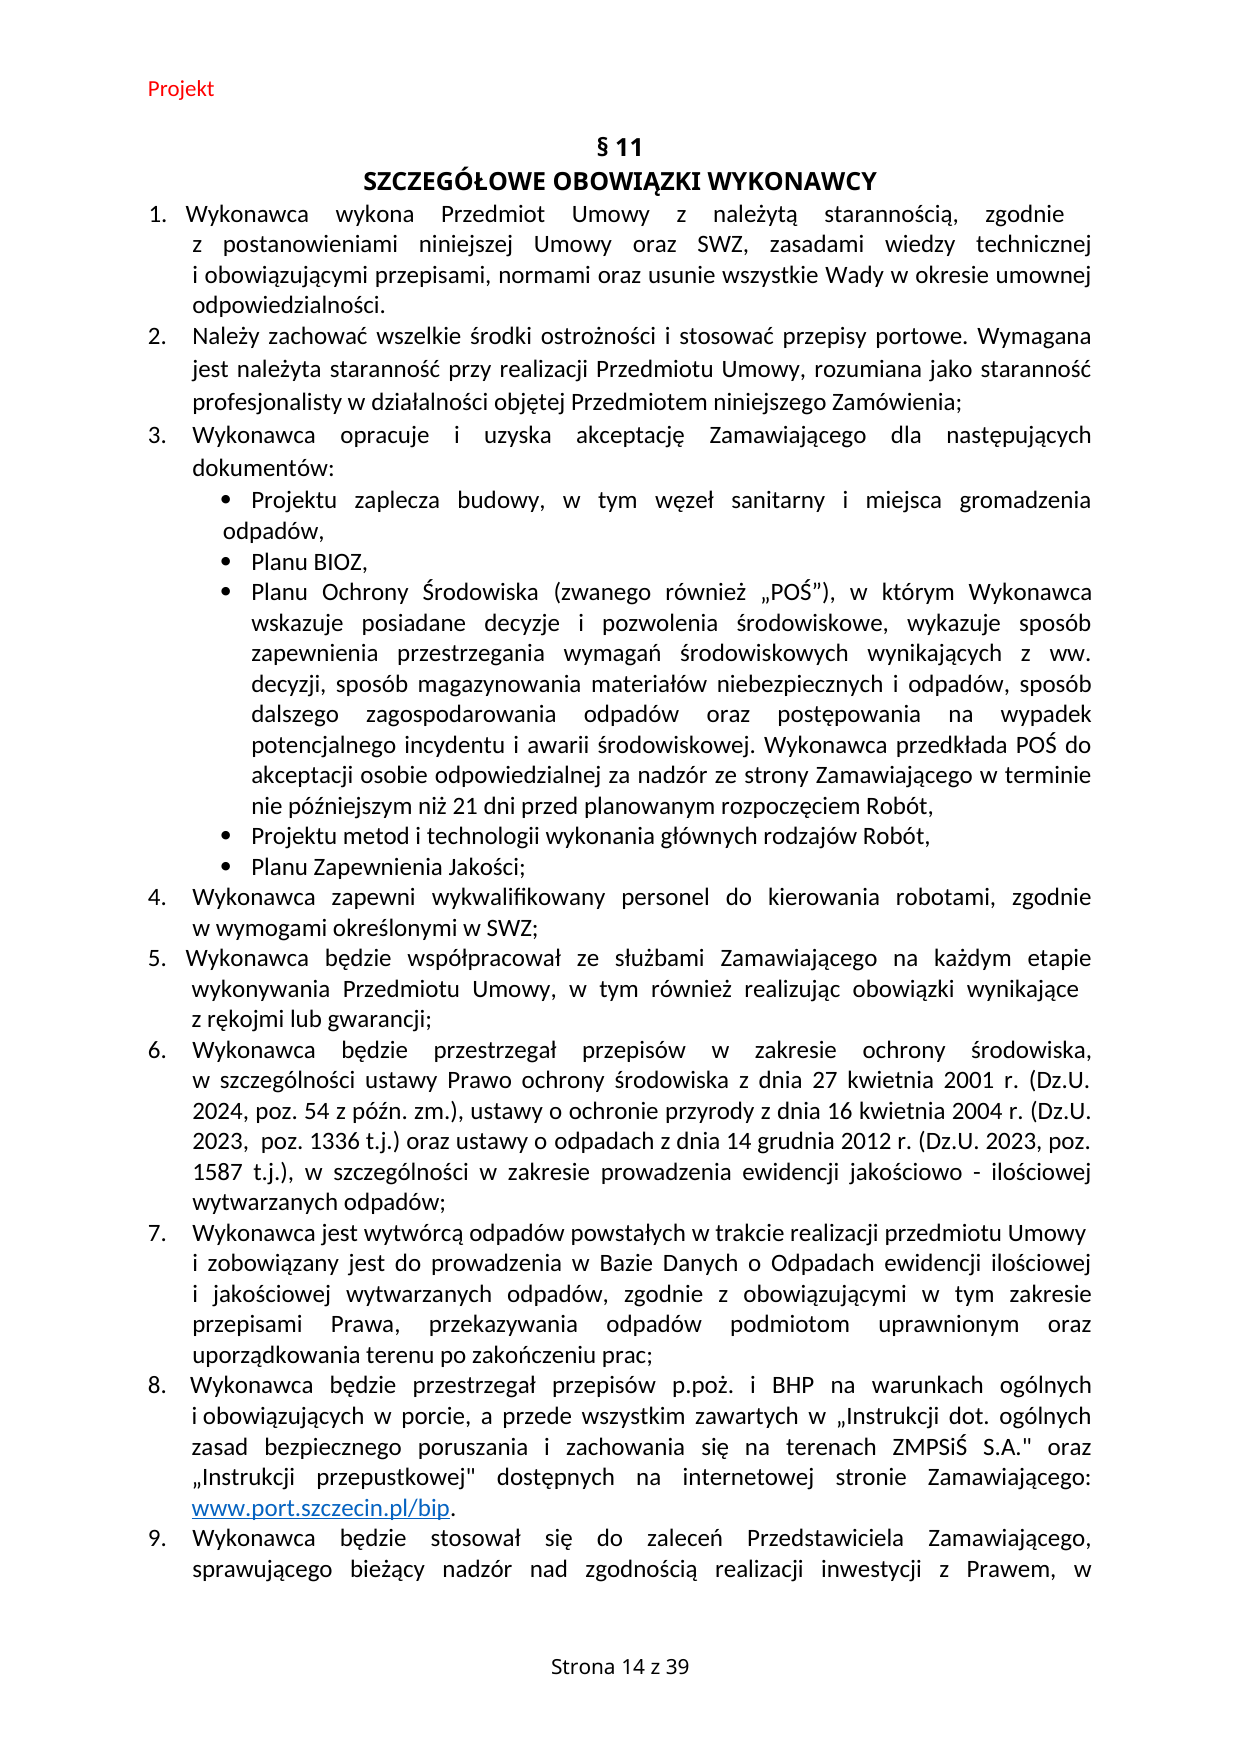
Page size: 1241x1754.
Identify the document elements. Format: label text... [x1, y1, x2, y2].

text SZCZEGÓŁOWE OBOWIĄZKI WYKONAWCY [148, 164, 1093, 198]
list Należy zachować wszelkie środki ostrożności i stosować przepisy portowe. Wymagana jest należyta staranność przy realizacji Przedmiotu Umowy, rozumiana jako staranność profesjonalisty w działalności objętej Przedmiotem niniejszego Zamówienia; [148, 320, 1093, 416]
list Wykonawca będzie przestrzegał przepisów w zakresie ochrony środowiska, w szczególności ustawy Prawo ochrony środowiska z dnia 27 kwietnia 2001 r. (Dz.U. 2024, poz. 54 z późn. zm.), ustawy o ochronie przyrody z dnia 16 kwietnia 2004 r. (Dz.U. 2023, poz. 1336 t.j.) oraz ustawy o odpadach z dnia 14 grudnia 2012 r. (Dz.U. 2023, poz. 1587 t.j.), w szczególności w zakresie prowadzenia ewidencji jakościowo - ilościowej wytwarzanych odpadów; [148, 1034, 1093, 1217]
list Projektu metod i technologii wykonania głównych rodzajów Robót, [221, 820, 1093, 851]
list Planu Zapewnienia Jakości; [221, 851, 1093, 881]
list Wykonawca będzie współpracował ze służbami Zamawiającego na każdym etapie wykonywania Przedmiotu Umowy, w tym również realizując obowiązki wynikające z rękojmi lub gwarancji; [148, 942, 1093, 1034]
list Wykonawca wykona Przedmiot Umowy z należytą starannością, zgodnie z postanowieniami niniejszej Umowy oraz SWZ, zasadami wiedzy technicznej i obowiązującymi przepisami, normami oraz usunie wszystkie Wady w okresie umownej odpowiedzialności. [148, 198, 1093, 320]
list Wykonawca jest wytwórcą odpadów powstałych w trakcie realizacji przedmiotu Umowy i zobowiązany jest do prowadzenia w Bazie Danych o Odpadach ewidencji ilościowej i jakościowej wytwarzanych odpadów, zgodnie z obowiązującymi w tym zakresie przepisami Prawa, przekazywania odpadów podmiotom uprawnionym oraz uporządkowania terenu po zakończeniu prac; [148, 1217, 1093, 1370]
list Projektu zaplecza budowy, w tym węzeł sanitarny i miejsca gromadzenia odpadów, [221, 484, 1093, 546]
list Wykonawca będzie przestrzegał przepisów p.poż. i BHP na warunkach ogólnych i obowiązujących w porcie, a przede wszystkim zawartych w „Instrukcji dot. ogólnych zasad bezpiecznego poruszania i zachowania się na terenach ZMPSiŚ S.A." oraz „Instrukcji przepustkowej" dostępnych na internetowej stronie Zamawiającego: www.port.szczecin.pl/bip. [148, 1370, 1093, 1522]
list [148, 1522, 1093, 1583]
list Wykonawca zapewni wykwalifikowany personel do kierowania robotami, zgodnie w wymogami określonymi w SWZ; [148, 881, 1093, 942]
list Wykonawca opracuje i uzyska akceptację Zamawiającego dla następujących dokumentów: [148, 419, 1093, 482]
list Planu BIOZ, [221, 546, 1093, 576]
list Planu Ochrony Środowiska (zwanego również „POŚ”), w którym Wykonawca wskazuje posiadane decyzje i pozwolenia środowiskowe, wykazuje sposób zapewnienia przestrzegania wymagań środowiskowych wynikających z ww. decyzji, sposób magazynowania materiałów niebezpiecznych i odpadów, sposób dalszego zagospodarowania odpadów oraz postępowania na wypadek potencjalnego incydentu i awarii środowiskowej. Wykonawca przedkłada POŚ do akceptacji osobie odpowiedzialnej za nadzór ze strony Zamawiającego w terminie nie późniejszym niż 21 dni przed planowanym rozpoczęciem Robót, [221, 576, 1093, 820]
text § 11 [148, 130, 1093, 164]
